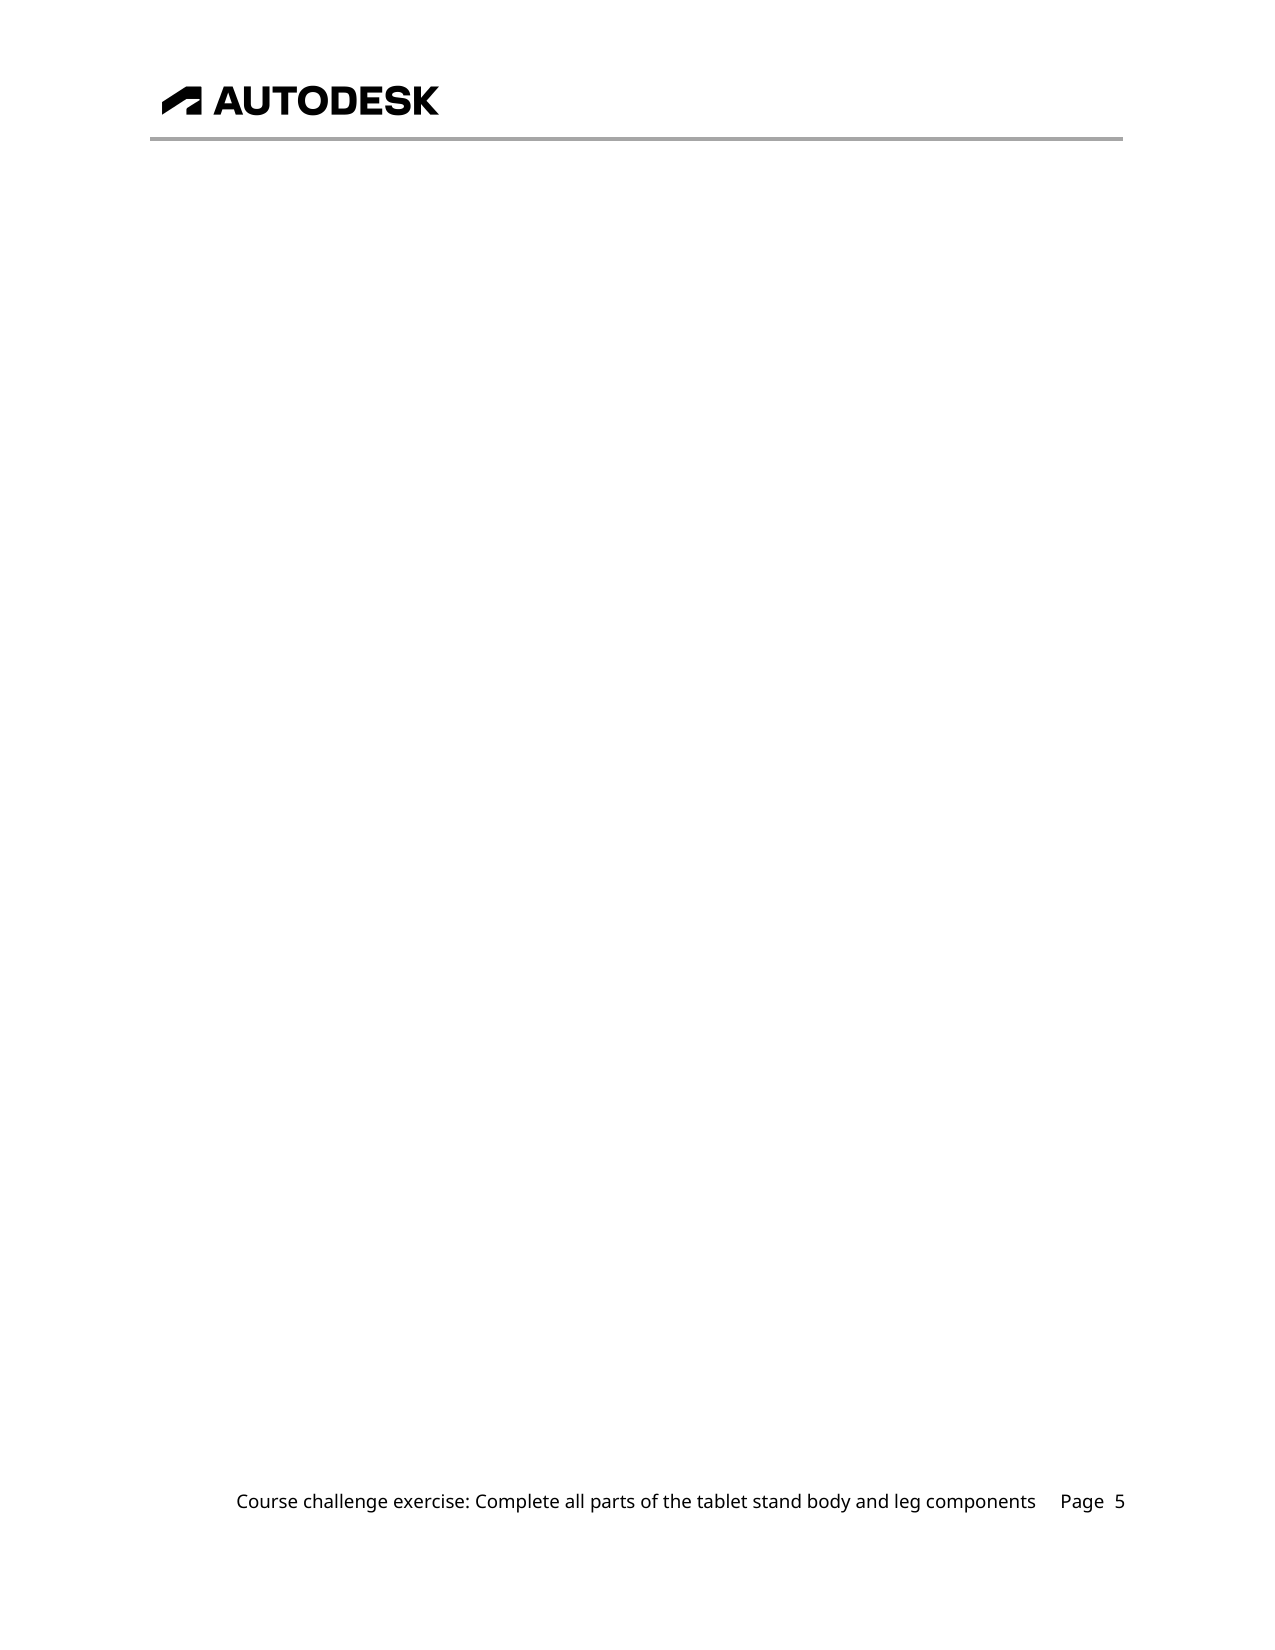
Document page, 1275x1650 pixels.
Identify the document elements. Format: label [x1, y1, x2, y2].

picture [150, 75, 451, 127]
